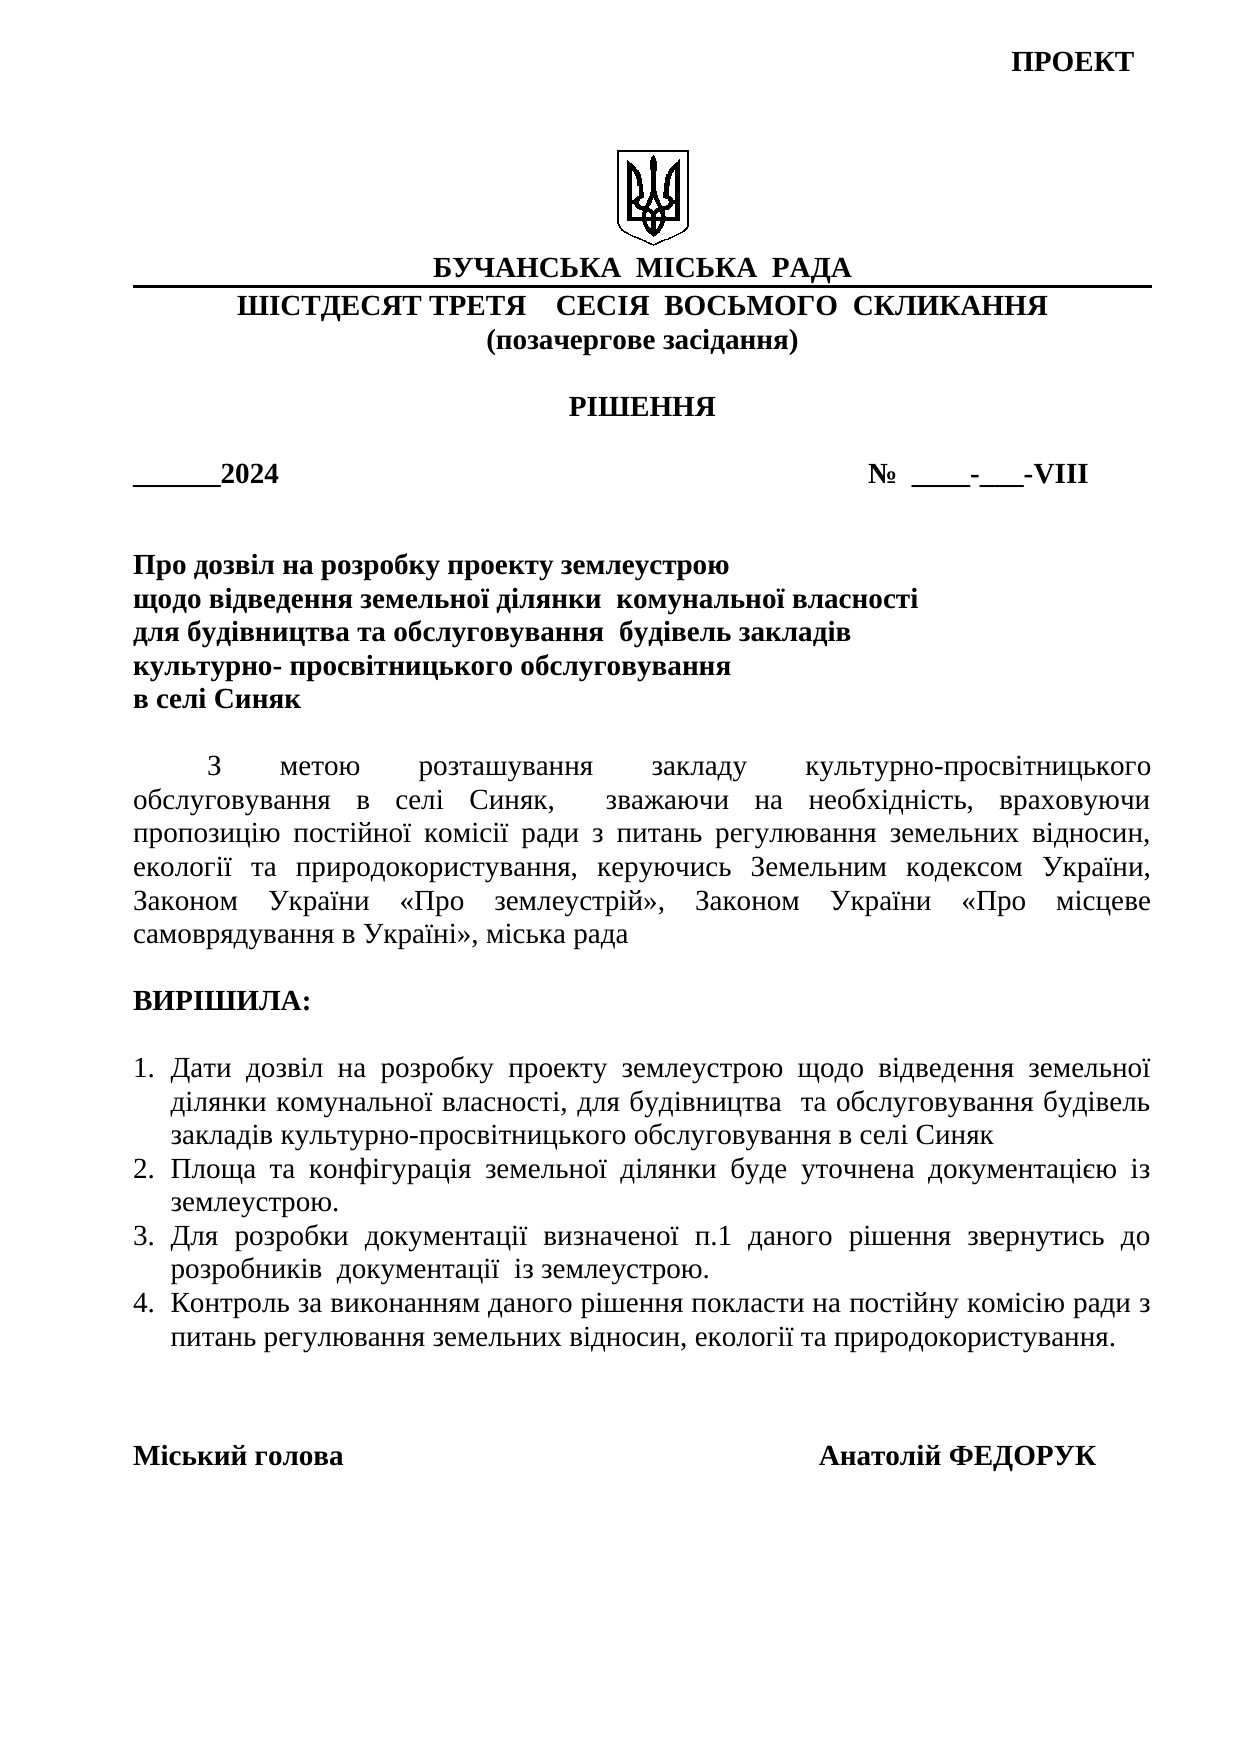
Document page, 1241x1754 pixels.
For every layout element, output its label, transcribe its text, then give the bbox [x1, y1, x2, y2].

text ПРОЕКТ [133, 44, 1152, 78]
text З метою розташування закладу культурно-просвітницького обслуговування в селі Синяк, зважаючи на необхідність, враховуючи пропозицію постійної комісії ради з питань регулювання земельних відносин, екології та природокористування, керуючись Земельним кодексом України, Законом України «Про землеустрій», Законом України «Про місцеве самоврядування в Україні», міська рада [133, 748, 1152, 950]
text Міський голова Анатолій ФЕДОРУК [133, 1438, 1152, 1472]
list Для розробки документації визначеної п.1 даного рішення звернутись до розробників документації із землеустрою. [133, 1218, 1152, 1285]
text культурно- просвітницького обслуговування [133, 648, 1152, 681]
text РІШЕННЯ [133, 389, 1152, 423]
text БУЧАНСЬКА МІСЬКА РАДА [133, 250, 1152, 285]
text в селі Синяк [133, 681, 1152, 715]
text ВИРІШИЛА: [133, 983, 1152, 1017]
list Площа та конфігурація земельної ділянки буде уточнена документацією із землеустрою. [133, 1151, 1152, 1218]
text щодо відведення земельної ділянки комунальної власності [133, 581, 1152, 614]
list Дати дозвіл на розробку проекту землеустрою щодо відведення земельної ділянки комунальної власності, для будівництва та обслуговування будівель закладів культурно-просвітницького обслуговування в селі Синяк [133, 1050, 1152, 1151]
text ШІСТДЕСЯТ ТРЕТЯ СЕСІЯ ВОСЬМОГО СКЛИКАННЯ [133, 288, 1152, 322]
text для будівництва та обслуговування будівель закладів [133, 614, 1152, 648]
text (позачергове засідання) [133, 322, 1152, 356]
list Контроль за виконанням даного рішення покласти на постійну комісію ради з питань регулювання земельних відносин, екології та природокористування. [133, 1285, 1152, 1352]
text ______2024 № ____-___-VIІІ [133, 456, 1152, 490]
text Про дозвіл на розробку проекту землеустрою [133, 547, 1152, 581]
